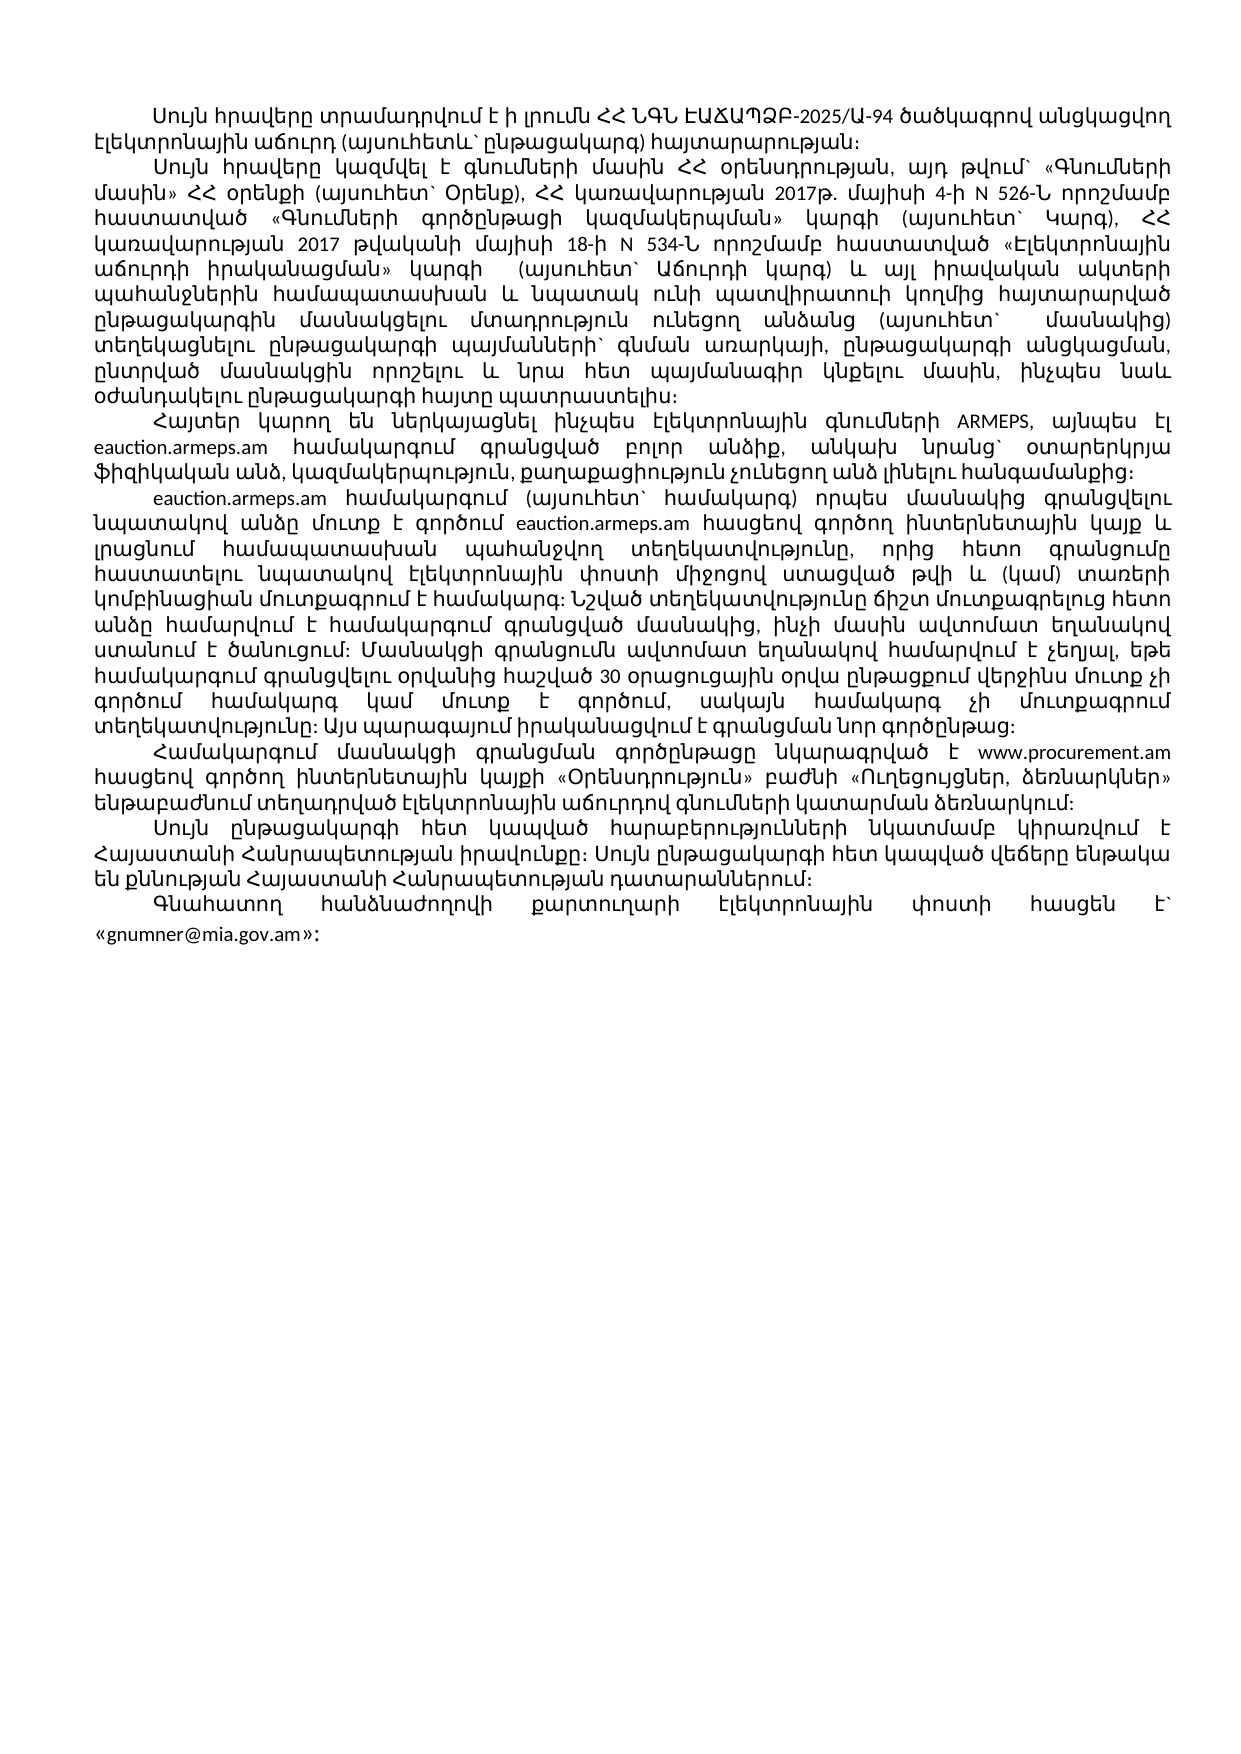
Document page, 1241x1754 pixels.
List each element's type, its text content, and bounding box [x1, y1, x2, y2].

text eauction.armeps.am համակարգում (այսուհետ` համակարգ) որպես մասնակից գրանցվելու նպատակով անձը մուտք է գործում eauction.armeps.am հասցեով գործող ինտերնետային կայք և լրացնում համապատասխան պահանջվող տեղեկատվությունը, որից հետո գրանցումը հաստատելու նպատակով էլեկտրոնային փոստի միջոցով ստացված թվի և (կամ) տառերի կոմբինացիան մուտքագրում է համակարգ: Նշված տեղեկատվությունը ճիշտ մուտքագրելուց հետո անձը համարվում է համակարգում գրանցված մասնակից, ինչի մասին ավտոմատ եղանակով ստանում է ծանուցում: Մասնակցի գրանցումն ավտոմատ եղանակով համարվում է չեղյալ, եթե համակարգում գրանցվելու օրվանից հաշված 30 օրացուցային օրվա ընթացքում վերջինս մուտք չի գործում համակարգ կամ մուտք է գործում, սակայն համակարգ չի մուտքագրում տեղեկատվությունը: Այս պարագայում իրականացվում է գրանցման նոր գործընթաց: [94, 485, 1171, 739]
text Սույն հրավերը տրամադրվում է ի լրումն ՀՀ ՆԳՆ ԷԱՃԱՊՁԲ-2025/Ա-94 ծածկագրով անցկացվող էլեկտրոնային աճուրդ (այսուհետև` ընթացակարգ) հայտարարության։ [94, 104, 1171, 154]
text Սույն հրավերը կազմվել է գնումների մասին ՀՀ օրենսդրության, այդ թվում` «Գնումների մասին» ՀՀ օրենքի (այսուհետ` Օրենք), ՀՀ կառավարության 2017թ. մայիսի 4-ի N 526-Ն որոշմամբ հաստատված «Գնումների գործընթացի կազմակերպման» կարգի (այսուհետ` Կարգ), ՀՀ կառավարության 2017 թվականի մայիսի 18-ի N 534-Ն որոշմամբ հաստատված «Էլեկտրոնային աճուրդի իրականացման» կարգի (այսուհետ` Աճուրդի կարգ) և այլ իրավական ակտերի պահանջներին համապատասխան և նպատակ ունի պատվիրատուի կողմից հայտարարված ընթացակարգին մասնակցելու մտադրություն ունեցող անձանց (այսուհետ` մասնակից) տեղեկացնելու ընթացակարգի պայմանների` գնման առարկայի, ընթացակարգի անցկացման, ընտրված մասնակցին որոշելու և նրա հետ պայմանագիր կնքելու մասին, ինչպես նաև օժանդակելու ընթացակարգի հայտը պատրաստելիս։ [94, 154, 1171, 409]
text Գնահատող հանձնաժողովի քարտուղարի էլեկտրոնային փոստի հասցեն է` «gnumner@mia.gov.am»: [94, 892, 1171, 948]
text Համակարգում մասնակցի գրանցման գործընթացը նկարագրված է www.procurement.am հասցեով գործող ինտերնետային կայքի «Օրենսդրություն» բաժնի «Ուղեցույցներ, ձեռնարկներ» ենթաբաժնում տեղադրված էլեկտրոնային աճուրդով գնումների կատարման ձեռնարկում: [94, 739, 1171, 815]
text Հայտեր կարող են ներկայացնել ինչպես էլեկտրոնային գնումների ARMEPS, այնպես էլ eauction.armeps.am համակարգում գրանցված բոլոր անձիք, անկախ նրանց` օտարերկրյա ֆիզիկական անձ, կազմակերպություն, քաղաքացիություն չունեցող անձ լինելու հանգամանքից։ [94, 409, 1171, 485]
text Սույն ընթացակարգի հետ կապված հարաբերությունների նկատմամբ կիրառվում է Հայաստանի Հանրապետության իրավունքը։ Սույն ընթացակարգի հետ կապված վեճերը ենթակա են քննության Հայաստանի Հանրապետության դատարաններում։ [94, 815, 1171, 892]
